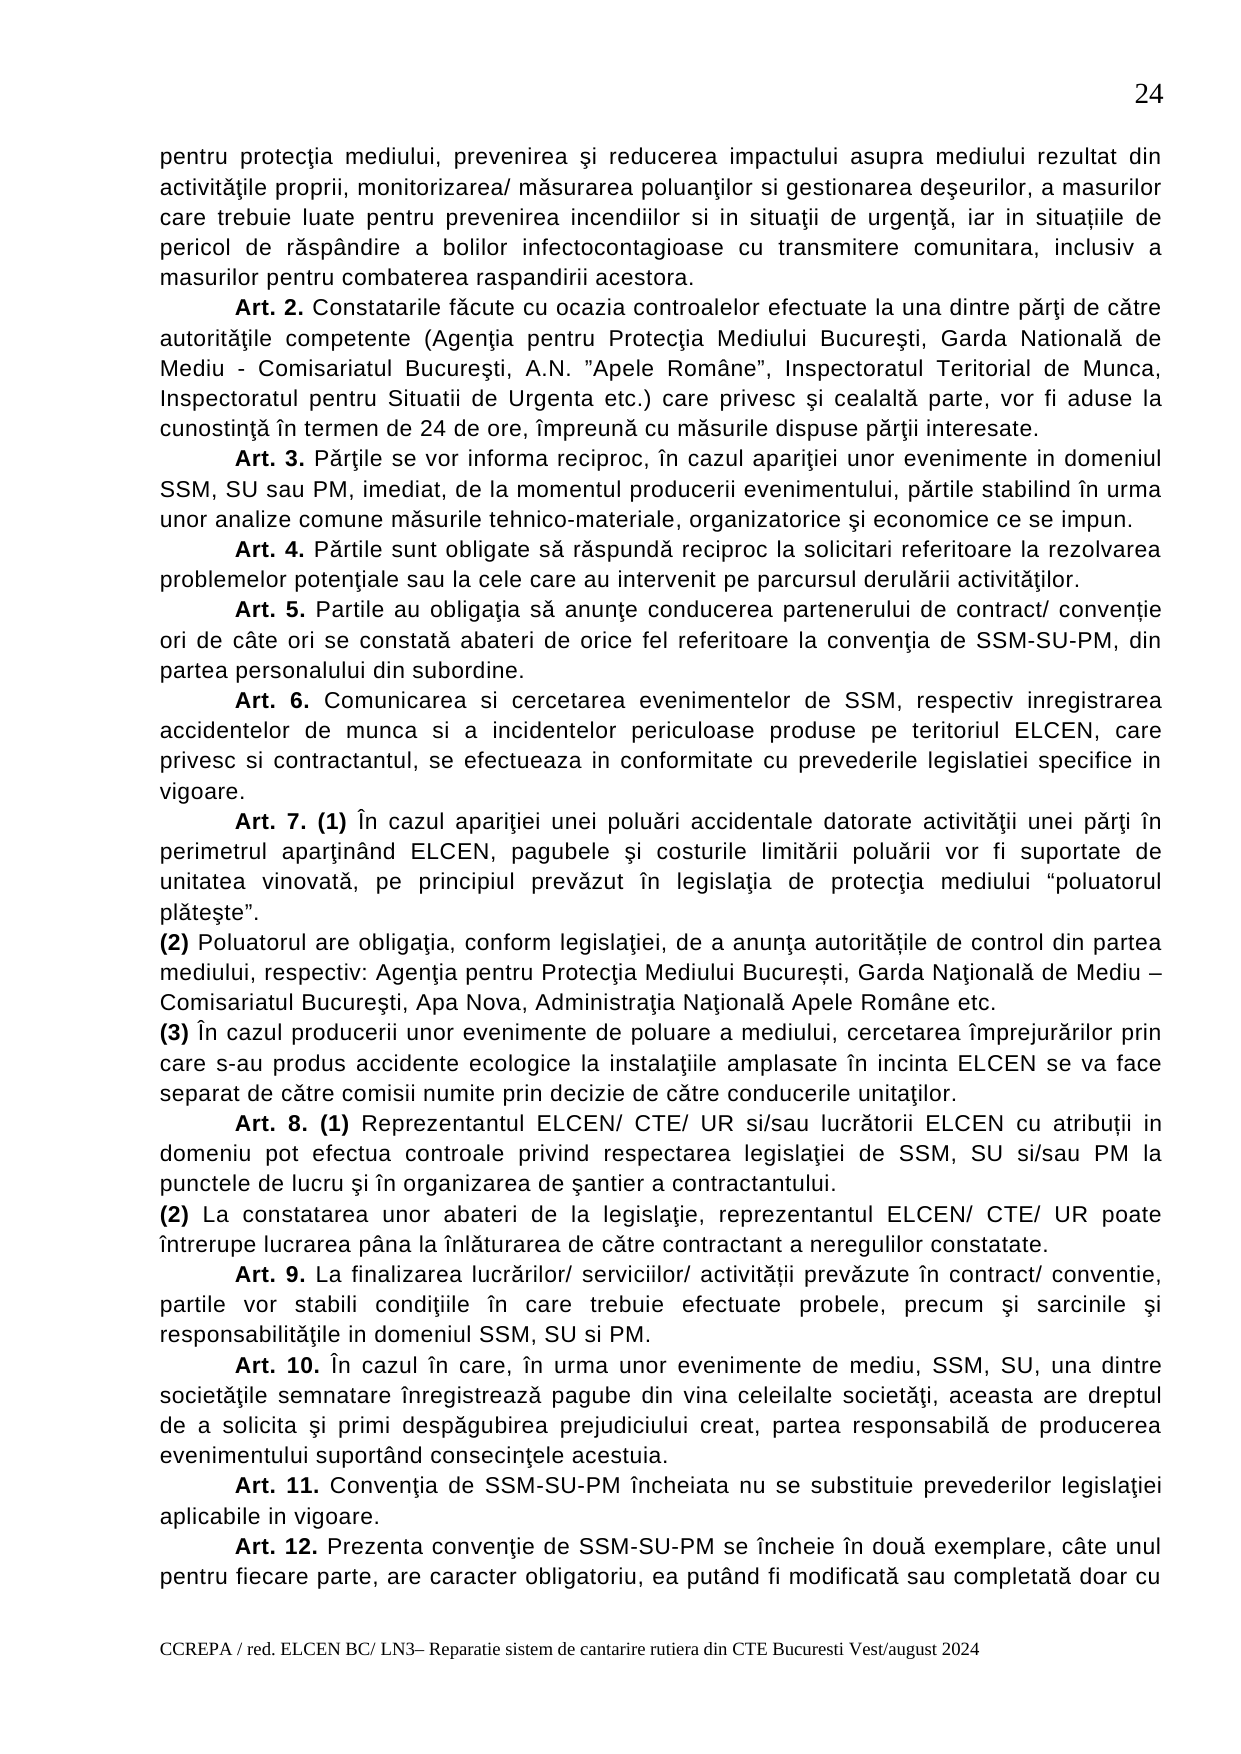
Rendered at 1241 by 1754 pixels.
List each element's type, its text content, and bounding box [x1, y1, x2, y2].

text Art. 8. (1) Reprezentantul ELCEN/ CTE/ UR si/sau lucrătorii ELCEN cu atribuții in domeniu pot efectua controale privind respectarea legislaţiei de SSM, SU si/sau PM la punctele de lucru şi în organizarea de şantier a contractantului. [159, 1110, 1163, 1197]
text Art. 9. La finalizarea lucrărilor/ serviciilor/ activității prevǎzute în contract/ conventie, partile vor stabili condiţiile în care trebuie efectuate probele, precum şi sarcinile şi responsabilitǎţile in domeniul SSM, SU si PM. [159, 1261, 1163, 1348]
text Art. 2. Constatarile fǎcute cu ocazia controalelor efectuate la una dintre pǎrţi de cǎtre autoritǎţile competente (Agenţia pentru Protecţia Mediului Bucureşti, Garda Nationalǎ de Mediu - Comisariatul Bucureşti, A.N. ”Apele Române”, Inspectoratul Teritorial de Munca, Inspectoratul pentru Situatii de Urgenta etc.) care privesc şi cealaltǎ parte, vor fi aduse la cunostinţǎ în termen de 24 de ore, împreună cu măsurile dispuse părţii interesate. [159, 294, 1163, 441]
text Art. 7. (1) În cazul apariţiei unei poluǎri accidentale datorate activitǎţii unei pǎrţi în perimetrul aparţinând ELCEN, pagubele şi costurile limitǎrii poluǎrii vor fi suportate de unitatea vinovatǎ, pe principiul prevǎzut în legislaţia de protecţia mediului “poluatorul plǎteşte”. [159, 808, 1163, 925]
text Art. 11. Convenţia de SSM-SU-PM încheiata nu se substituie prevederilor legislaţiei aplicabile in vigoare. [159, 1472, 1163, 1529]
text (3) În cazul producerii unor evenimente de poluare a mediului, cercetarea împrejurărilor prin care s-au produs accidente ecologice la instalaţiile amplasate în incinta ELCEN se va face separat de cǎtre comisii numite prin decizie de cǎtre conducerile unitaţilor. [159, 1019, 1163, 1106]
text Art. 3. Pǎrţile se vor informa reciproc, în cazul apariţiei unor evenimente in domeniul SSM, SU sau PM, imediat, de la momentul producerii evenimentului, pǎrtile stabilind în urma unor analize comune mǎsurile tehnico-materiale, organizatorice şi economice ce se impun. [159, 445, 1163, 532]
text (2) La constatarea unor abateri de la legislaţie, reprezentantul ELCEN/ CTE/ UR poate întrerupe lucrarea pâna la înlǎturarea de cǎtre contractant a neregulilor constatate. [159, 1201, 1163, 1257]
text (2) Poluatorul are obligaţia, conform legislaţiei, de a anunţa autoritățile de control din partea mediului, respectiv: Agenţia pentru Protecţia Mediului București, Garda Naţionalǎ de Mediu – Comisariatul Bucureşti, Apa Nova, Administraţia Naţionalǎ Apele Române etc. [159, 929, 1163, 1015]
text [159, 1533, 1163, 1589]
text Art. 6. Comunicarea si cercetarea evenimentelor de SSM, respectiv inregistrarea accidentelor de munca si a incidentelor periculoase produse pe teritoriul ELCEN, care privesc si contractantul, se efectueaza in conformitate cu prevederile legislatiei specifice in vigoare. [159, 687, 1163, 804]
text Art. 5. Partile au obligaţia sǎ anunţe conducerea partenerului de contract/ convenție ori de câte ori se constatǎ abateri de orice fel referitoare la convenţia de SSM-SU-PM, din partea personalului din subordine. [159, 596, 1163, 683]
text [159, 143, 1163, 290]
text Art. 4. Pǎrtile sunt obligate sǎ rǎspundǎ reciproc la solicitari referitoare la rezolvarea problemelor potenţiale sau la cele care au intervenit pe parcursul derulǎrii activitǎţilor. [159, 536, 1163, 592]
text Art. 10. În cazul în care, în urma unor evenimente de mediu, SSM, SU, una dintre societǎţile semnatare înregistreazǎ pagube din vina celeilalte societǎţi, aceasta are dreptul de a solicita şi primi despăgubirea prejudiciului creat, partea responsabilǎ de producerea evenimentului suportând consecinţele acestuia. [159, 1352, 1163, 1468]
